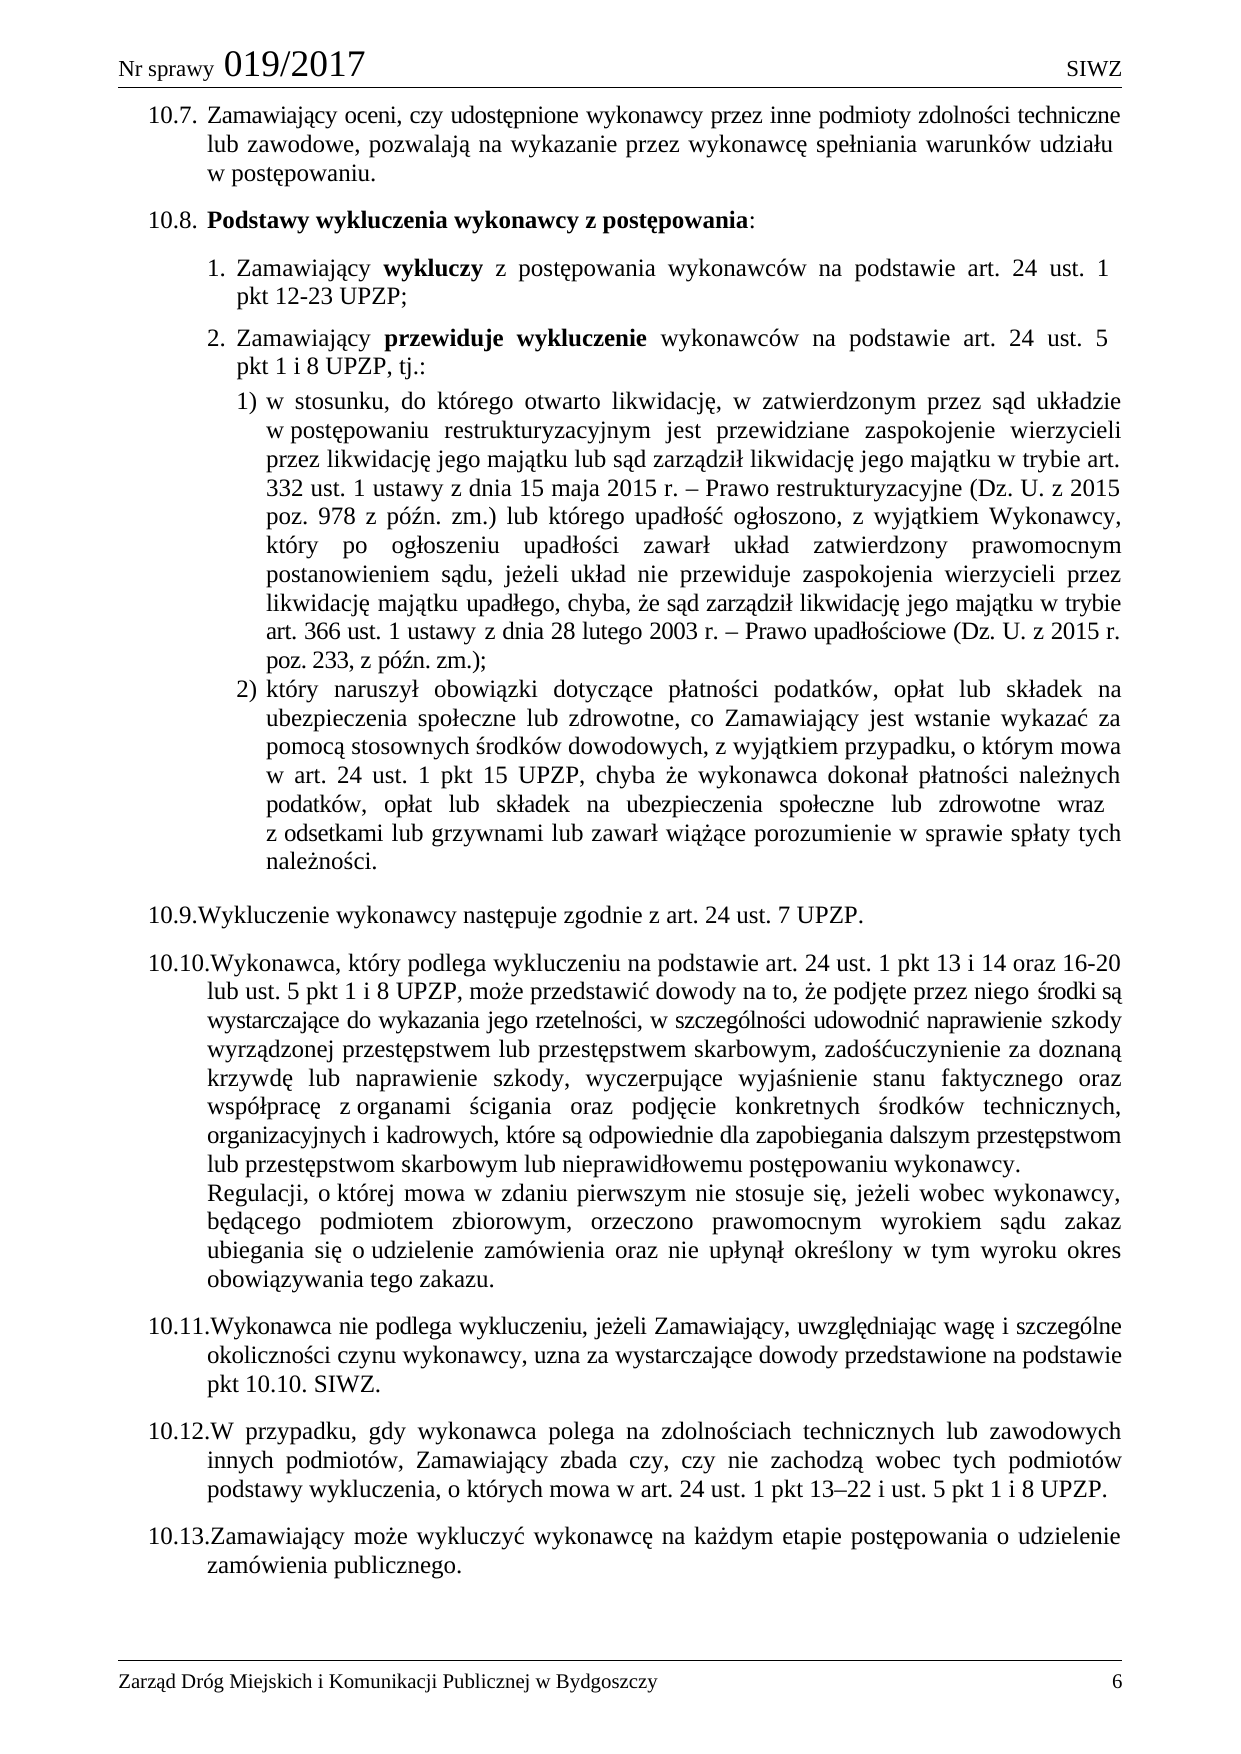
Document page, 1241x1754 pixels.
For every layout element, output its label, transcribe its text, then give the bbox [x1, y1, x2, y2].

text 10.10.Wykonawca, który podlega wykluczeniu na podstawie art. 24 ust. 1 pkt 13 i 14 oraz 16-20 lub ust. 5 pkt 1 i 8 UPZP, może przedstawić dowody na to, że podjęte przez niego środki są wystarczające do wykazania jego rzetelności, w szczególności udowodnić naprawienie szkody wyrządzonej przestępstwem lub przestępstwem skarbowym, zadośćuczynienie za doznaną krzywdę lub naprawienie szkody, wyczerpujące wyjaśnienie stanu faktycznego oraz współpracę z organami ścigania oraz podjęcie konkretnych środków technicznych, organizacyjnych i kadrowych, które są odpowiednie dla zapobiegania dalszym przestępstwom lub przestępstwom skarbowym lub nieprawidłowemu postępowaniu wykonawcy. Regulacji, o której mowa w zdaniu pierwszym nie stosuje się, jeżeli wobec wykonawcy, będącego podmiotem zbiorowym, orzeczono prawomocnym wyrokiem sądu zakaz ubiegania się o udzielenie zamówienia oraz nie upłynął określony w tym wyroku okres obowiązywania tego zakazu. [148, 948, 1122, 1293]
list Zamawiający przewiduje wykluczenie wykonawców na podstawie art. 24 ust. 5 pkt 1 i 8 UPZP, tj.: [207, 323, 1122, 380]
text 10.8. Podstawy wykluczenia wykonawcy z postępowania: [148, 205, 1122, 234]
list Zamawiający wykluczy z postępowania wykonawców na podstawie art. 24 ust. 1 pkt 12-23 UPZP; [207, 253, 1122, 310]
text 10.12.W przypadku, gdy wykonawca polega na zdolnościach technicznych lub zawodowych innych podmiotów, Zamawiający zbada czy, czy nie zachodzą wobec tych podmiotów podstawy wykluczenia, o których mowa w art. 24 ust. 1 pkt 13–22 i ust. 5 pkt 1 i 8 UPZP. [148, 1416, 1122, 1503]
text 10.7. Zamawiający oceni, czy udostępnione wykonawcy przez inne podmioty zdolności techniczne lub zawodowe, pozwalają na wykazanie przez wykonawcę spełniania warunków udziału w postępowaniu. [148, 100, 1122, 186]
text 10.11.Wykonawca nie podlega wykluczeniu, jeżeli Zamawiający, uwzględniając wagę i szczególne okoliczności czynu wykonawcy, uzna za wystarczające dowody przedstawione na podstawie pkt 10.10. SIWZ. [148, 1311, 1122, 1398]
text 10.9.Wykluczenie wykonawcy następuje zgodnie z art. 24 ust. 7 UPZP. [148, 900, 1122, 929]
text 10.13.Zamawiający może wykluczyć wykonawcę na każdym etapie postępowania o udzielenie zamówienia publicznego. [148, 1521, 1122, 1579]
text 2) który naruszył obowiązki dotyczące płatności podatków, opłat lub składek na ubezpieczenia społeczne lub zdrowotne, co Zamawiający jest wstanie wykazać za pomocą stosownych środków dowodowych, z wyjątkiem przypadku, o którym mowa w art. 24 ust. 1 pkt 15 UPZP, chyba że wykonawca dokonał płatności należnych podatków, opłat lub składek na ubezpieczenia społeczne lub zdrowotne wraz z odsetkami lub grzywnami lub zawarł wiążące porozumienie w sprawie spłaty tych należności. [236, 674, 1122, 875]
text 1) w stosunku, do którego otwarto likwidację, w zatwierdzonym przez sąd układzie w postępowaniu restrukturyzacyjnym jest przewidziane zaspokojenie wierzycieli przez likwidację jego majątku lub sąd zarządził likwidację jego majątku w trybie art. 332 ust. 1 ustawy z dnia 15 maja 2015 r. – Prawo restrukturyzacyjne (Dz. U. z 2015 poz. 978 z późn. zm.) lub którego upadłość ogłoszono, z wyjątkiem Wykonawcy, który po ogłoszeniu upadłości zawarł układ zatwierdzony prawomocnym postanowieniem sądu, jeżeli układ nie przewiduje zaspokojenia wierzycieli przez likwidację majątku upadłego, chyba, że sąd zarządził likwidację jego majątku w trybie art. 366 ust. 1 ustawy z dnia 28 lutego 2003 r. – Prawo upadłościowe (Dz. U. z 2015 r. poz. 233, z późn. zm.); [236, 386, 1122, 674]
